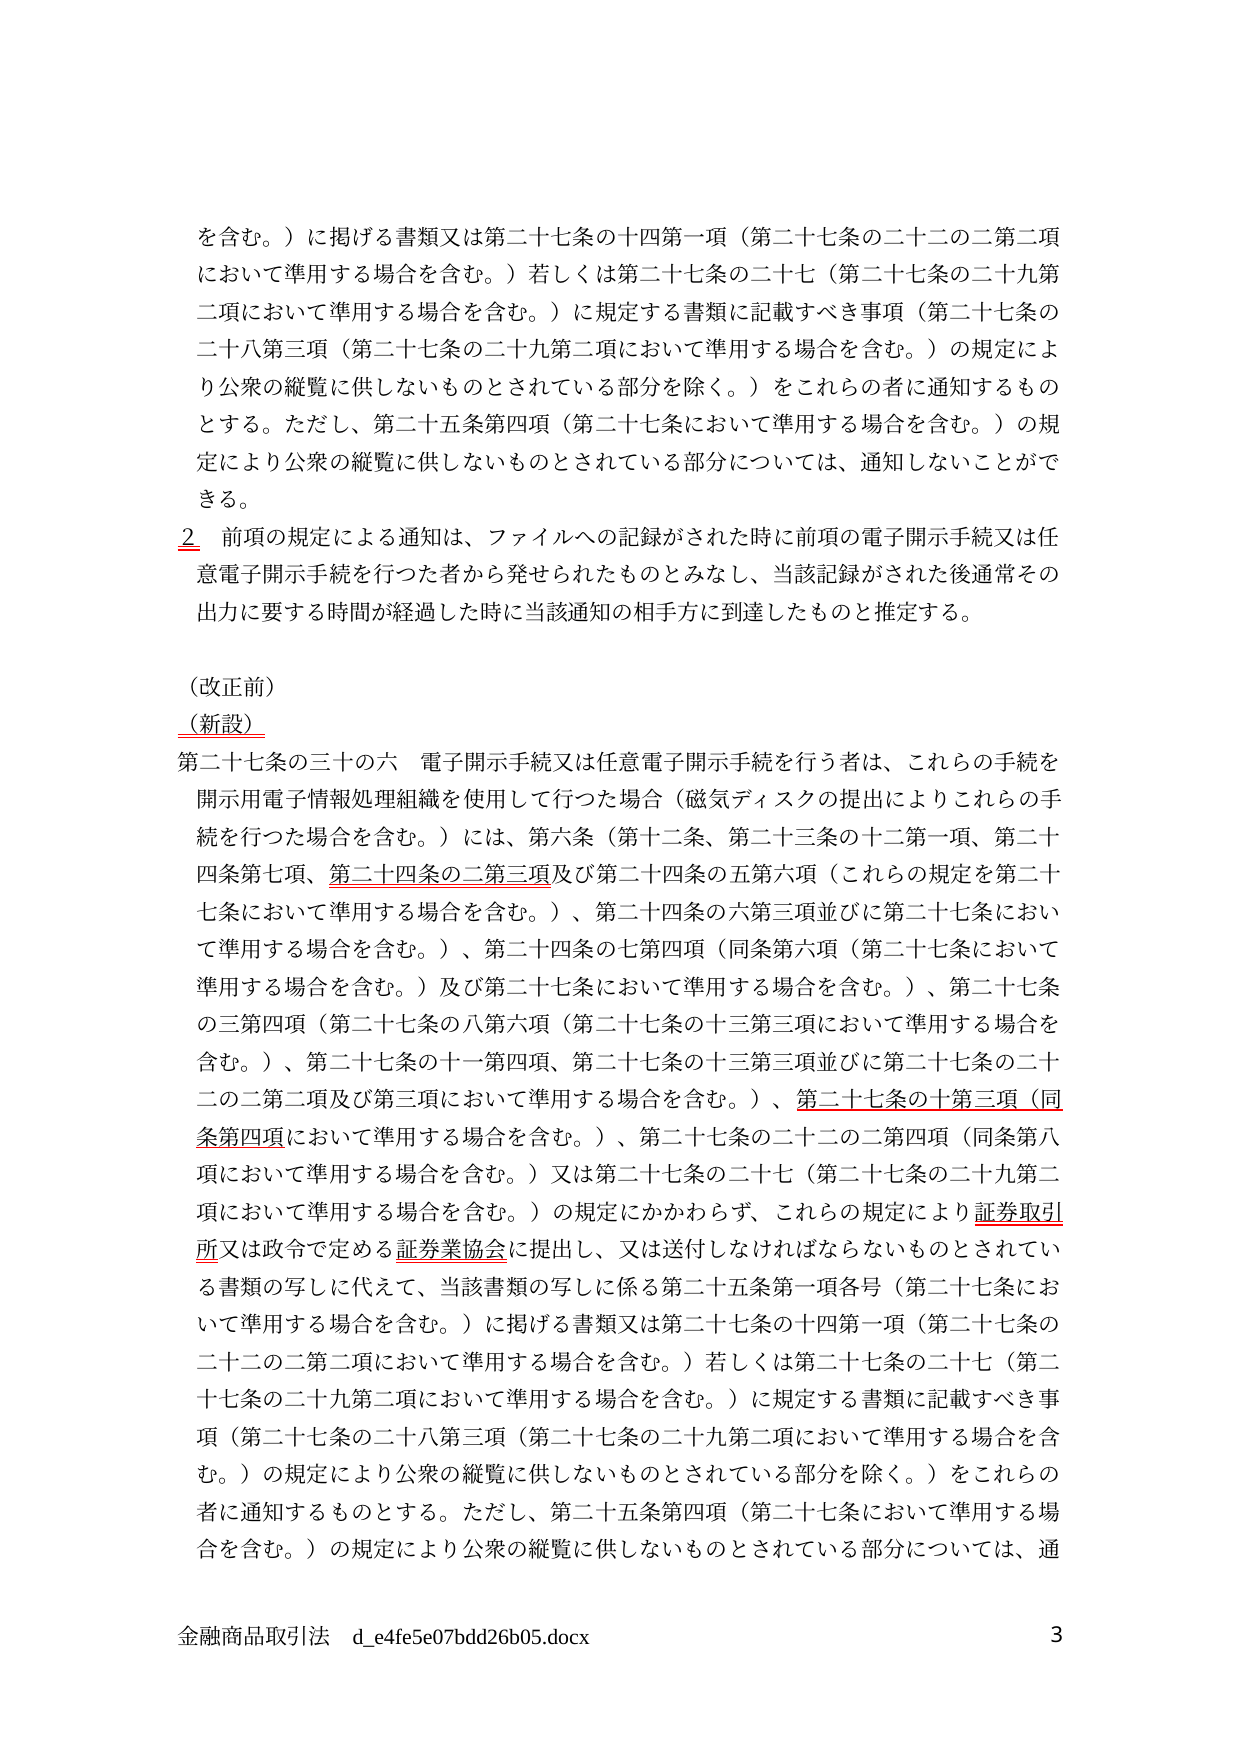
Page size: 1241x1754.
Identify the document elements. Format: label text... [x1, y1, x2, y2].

text ２ 前項の規定による通知は、ファイルへの記録がされた時に前項の電子開示手続又は任意電子開示手続を行つた者から発せられたものとみなし、当該記録がされた後通常その出力に要する時間が経過した時に当該通知の相手方に到達したものと推定する。 [177, 517, 1063, 629]
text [177, 742, 1063, 1567]
text （新設） [177, 704, 1063, 742]
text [177, 217, 1063, 517]
text （改正前） [177, 667, 1063, 704]
